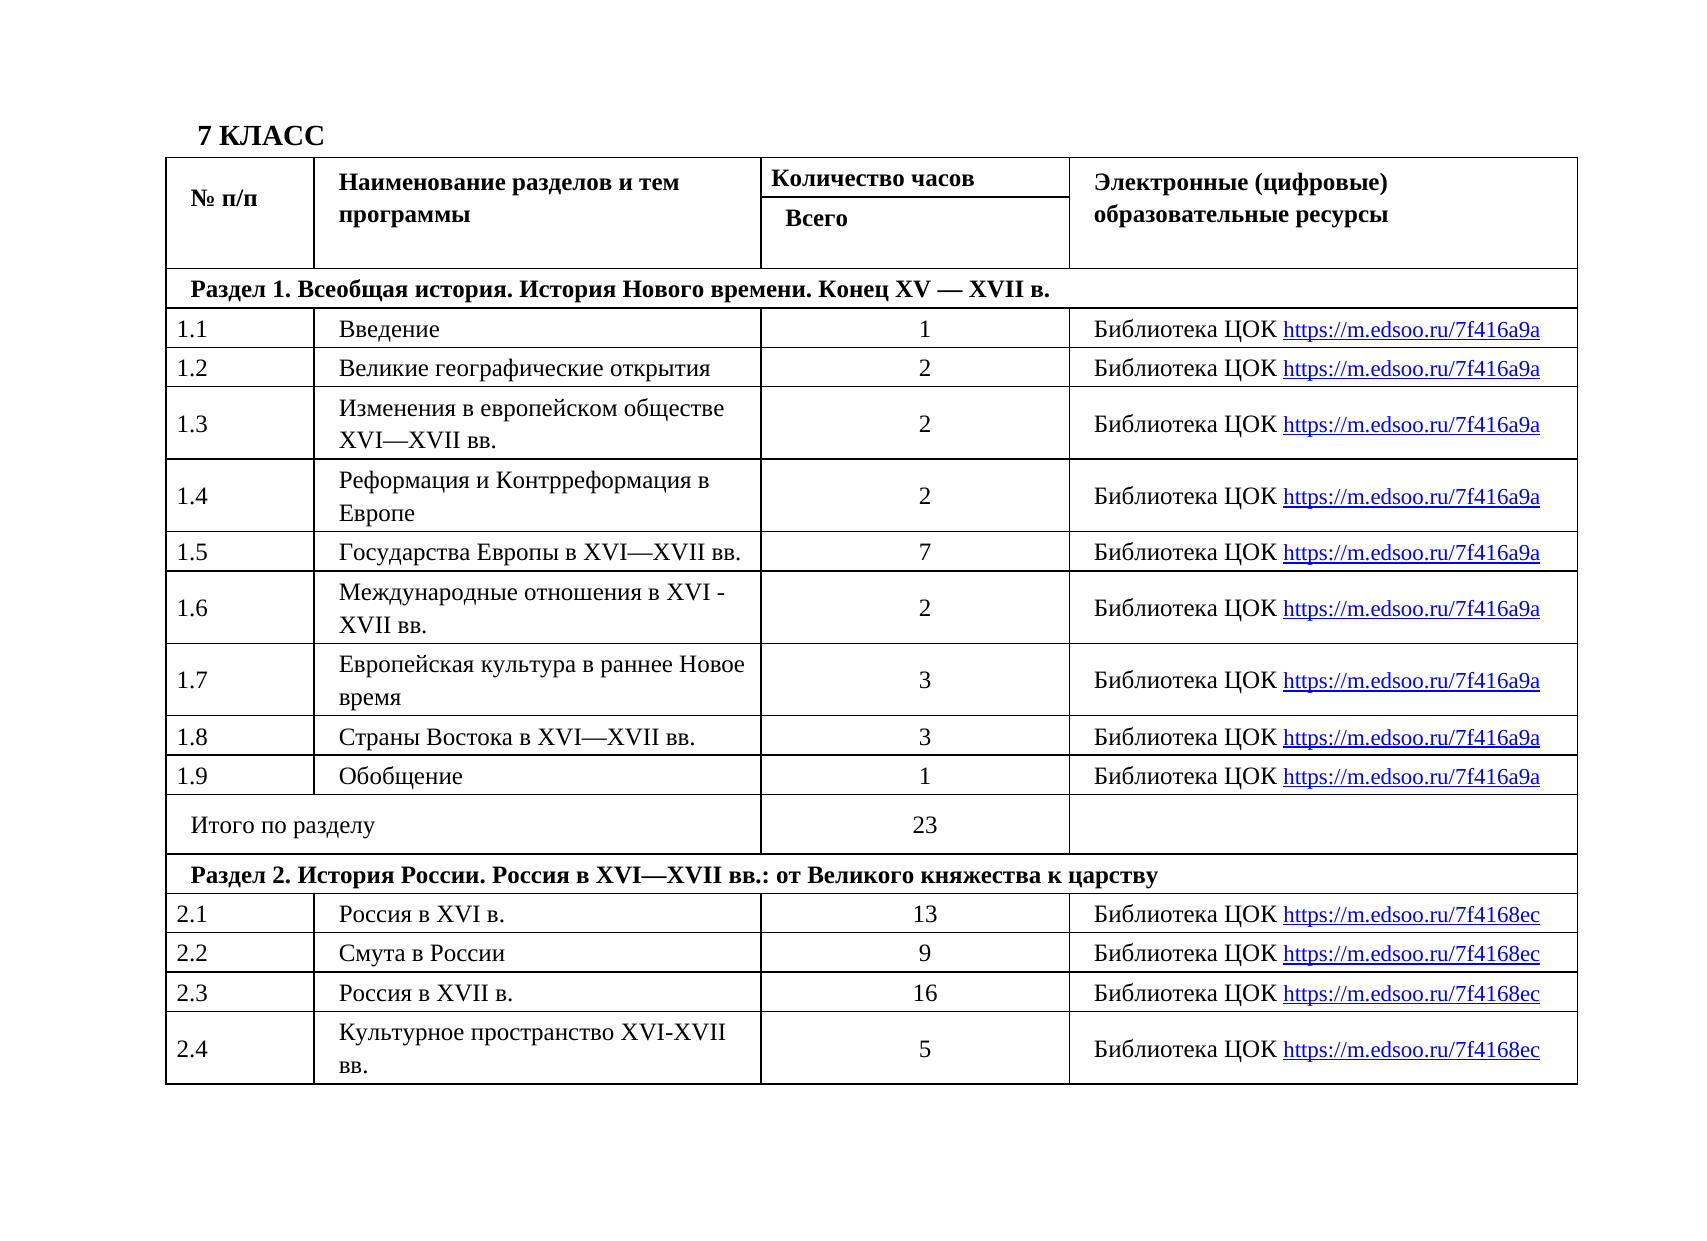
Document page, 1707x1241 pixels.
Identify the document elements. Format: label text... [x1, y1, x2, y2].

table_cell Введение [315, 309, 760, 346]
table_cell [1070, 1012, 1577, 1083]
table_cell 2.3 [167, 973, 313, 1011]
table_cell 23 [762, 795, 1069, 853]
table_cell 16 [762, 973, 1069, 1011]
table_cell Россия в XVI в. [315, 894, 760, 932]
table_header Наименование разделов и тем программы [315, 158, 760, 268]
table_cell Библиотека ЦОК https://m.edsoo.ru/7f416a9a [1070, 572, 1577, 642]
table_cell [1070, 933, 1577, 971]
table_cell Реформация и Контрреформация в Европе [315, 460, 760, 531]
table_cell 1.2 [167, 348, 313, 386]
table_cell Библиотека ЦОК https://m.edsoo.ru/7f416a9a [1070, 387, 1577, 458]
table_cell 1.5 [167, 532, 313, 570]
table_cell 2 [762, 460, 1069, 531]
table_cell 3 [762, 716, 1069, 754]
table_cell 3 [762, 644, 1069, 715]
table_cell 1.7 [167, 644, 313, 715]
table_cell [1070, 973, 1577, 1011]
table_cell 7 [762, 532, 1069, 570]
table_cell [1070, 795, 1577, 853]
table_cell 2.4 [167, 1012, 313, 1083]
table_cell Раздел 2. История России. Россия в XVI—XVII вв.: от Великого княжества к царству [167, 855, 1577, 892]
table_cell Всего [762, 198, 1069, 268]
table_cell 1.9 [167, 756, 313, 793]
table_cell Библиотека ЦОК https://m.edsoo.ru/7f416a9a [1070, 756, 1577, 793]
table_cell 13 [762, 894, 1069, 932]
table_cell Международные отношения в XVI -XVII вв. [315, 572, 760, 642]
table_header Количество часов [762, 158, 1069, 196]
table_cell Европейская культура в раннее Новое время [315, 644, 760, 715]
table_cell 2.2 [167, 933, 313, 971]
table_cell 5 [762, 1012, 1069, 1083]
table_cell 2 [762, 572, 1069, 642]
table_cell 1 [762, 309, 1069, 346]
table_cell Библиотека ЦОК https://m.edsoo.ru/7f416a9a [1070, 644, 1577, 715]
table_cell 1.3 [167, 387, 313, 458]
table_cell Итого по разделу [167, 795, 760, 853]
table_cell 9 [762, 933, 1069, 971]
table_cell Библиотека ЦОК https://m.edsoo.ru/7f416a9a [1070, 716, 1577, 754]
table_cell Великие географические открытия [315, 348, 760, 386]
table_cell Библиотека ЦОК https://m.edsoo.ru/7f4168ec [1070, 894, 1577, 932]
table_header № п/п [167, 158, 313, 268]
table_cell 2 [762, 387, 1069, 458]
table_header Электронные (цифровые) образовательные ресурсы [1070, 158, 1577, 268]
table_cell 2.1 [167, 894, 313, 932]
table_cell Библиотека ЦОК https://m.edsoo.ru/7f416a9a [1070, 309, 1577, 346]
table_cell Библиотека ЦОК https://m.edsoo.ru/7f416a9a [1070, 348, 1577, 386]
table_cell Библиотека ЦОК https://m.edsoo.ru/7f416a9a [1070, 460, 1577, 531]
table_cell 1.4 [167, 460, 313, 531]
table_cell Культурное пространство XVI-XVII вв. [315, 1012, 760, 1083]
table_cell Обобщение [315, 756, 760, 793]
table_cell Изменения в европейском обществе XVI—XVII вв. [315, 387, 760, 458]
table_cell Государства Европы в XVI—XVII вв. [315, 532, 760, 570]
table_cell 1.1 [167, 309, 313, 346]
table_cell Смута в России [315, 933, 760, 971]
table_cell 1 [762, 756, 1069, 793]
text 7 КЛАСС [190, 118, 1618, 152]
table_cell Страны Востока в XVI—XVII вв. [315, 716, 760, 754]
table_cell Россия в XVII в. [315, 973, 760, 1011]
table_cell 1.6 [167, 572, 313, 642]
table_cell Библиотека ЦОК https://m.edsoo.ru/7f416a9a [1070, 532, 1577, 570]
table_cell Раздел 1. Всеобщая история. История Нового времени. Конец XV — XVII в. [167, 269, 1577, 307]
table_cell 2 [762, 348, 1069, 386]
table_cell 1.8 [167, 716, 313, 754]
